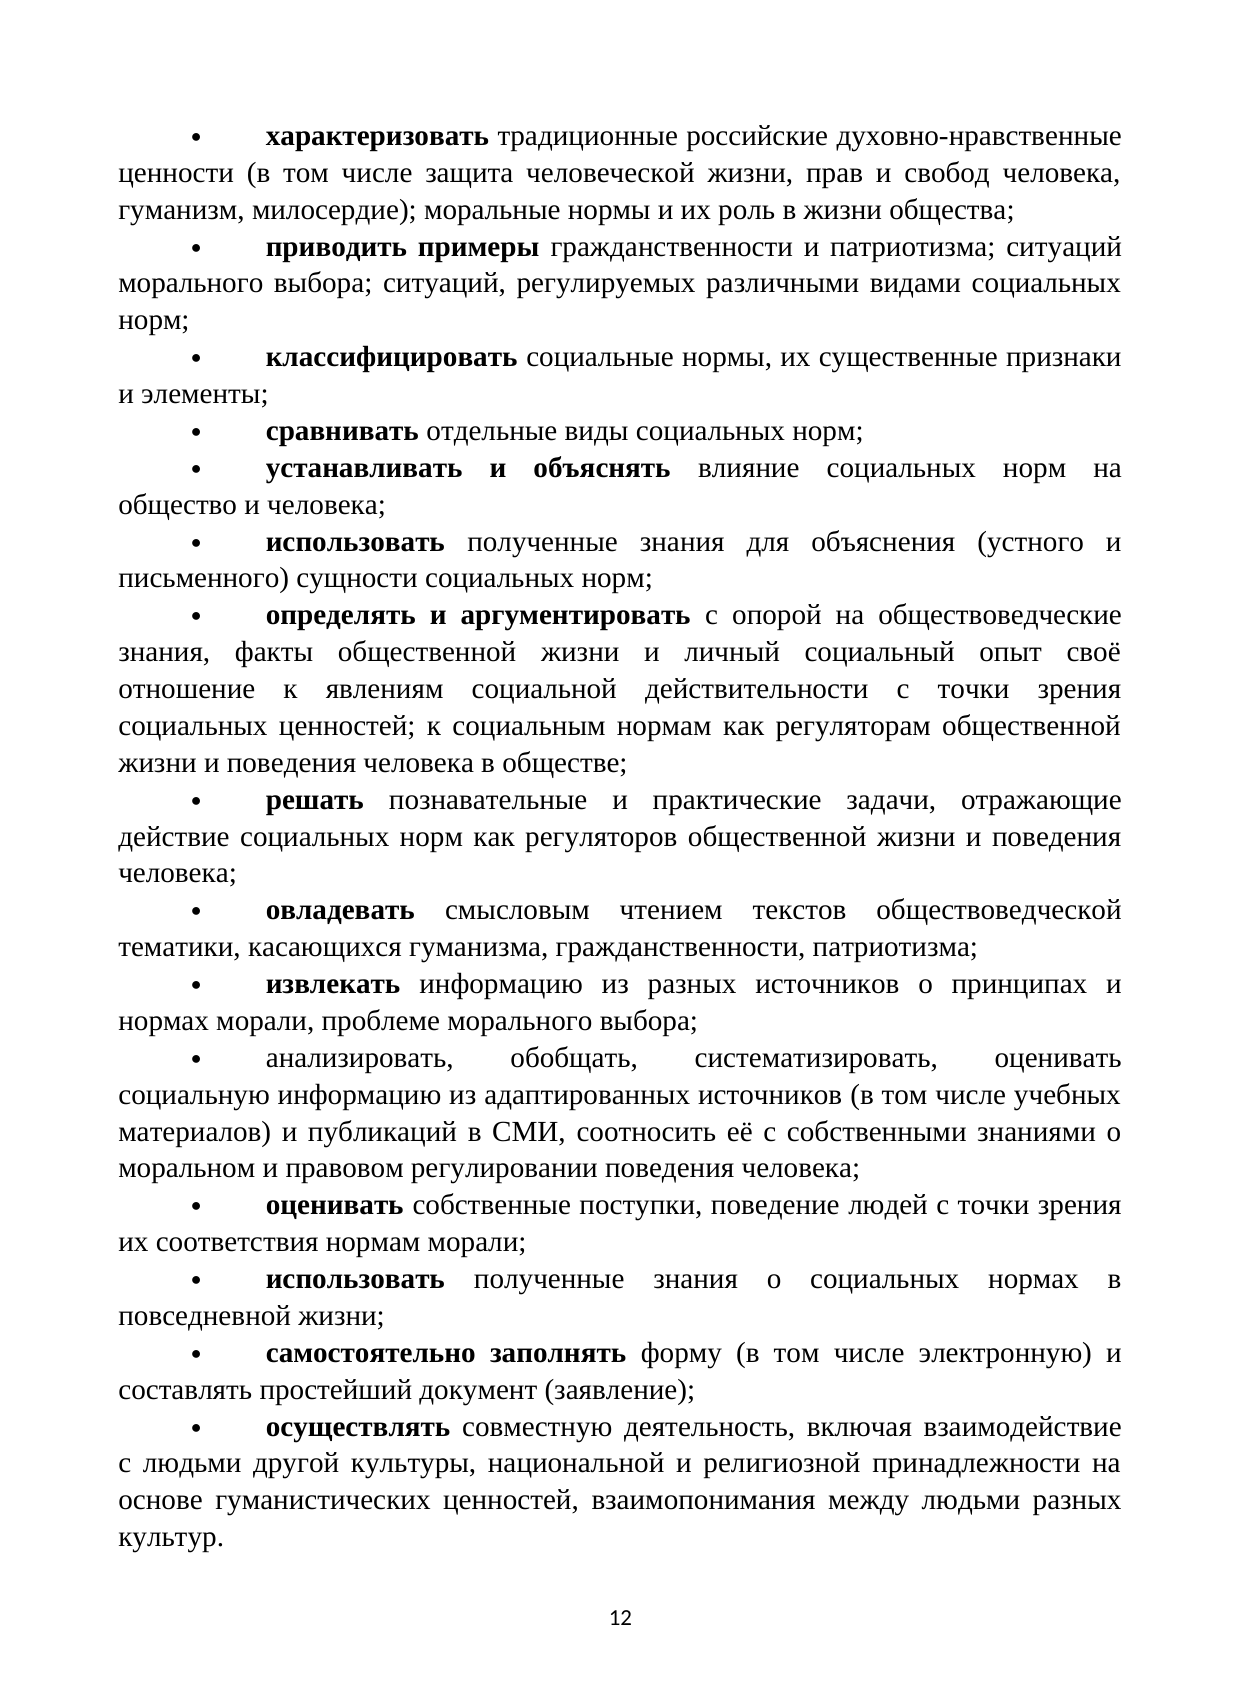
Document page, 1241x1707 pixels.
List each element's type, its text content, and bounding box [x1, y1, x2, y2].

list сравнивать отдельные виды социальных норм; [118, 413, 1122, 447]
list устанавливать и объяснять влияние социальных норм на общество и человека; [118, 450, 1122, 520]
list использовать полученные знания для объяснения (устного и письменного) сущности социальных норм; [118, 524, 1122, 594]
list характеризовать традиционные российские духовно-нравственные ценности (в том числе защита человеческой жизни, прав и свобод человека, гуманизм, милосердие); моральные нормы и их роль в жизни общества; [118, 118, 1122, 225]
list самостоятельно заполнять форму (в том числе электронную) и составлять простейший документ (заявление); [118, 1335, 1122, 1405]
list извлекать информацию из разных источников о принципах и нормах морали, проблеме морального выбора; [118, 966, 1122, 1037]
list классифицировать социальные нормы, их существенные признаки и элементы; [118, 339, 1122, 410]
list осуществлять совместную деятельность, включая взаимодействие с людьми другой культуры, национальной и религиозной принадлежности на основе гуманистических ценностей, взаимопонимания между людьми разных культур. [118, 1409, 1122, 1553]
list приводить примеры гражданственности и патриотизма; ситуаций морального выбора; ситуаций, регулируемых различными видами социальных норм; [118, 229, 1122, 336]
list оценивать собственные поступки, поведение людей с точки зрения их соответствия нормам морали; [118, 1187, 1122, 1258]
list определять и аргументировать с опорой на обществоведческие знания, факты общественной жизни и личный социальный опыт своё отношение к явлениям социальной действительности с точки зрения социальных ценностей; к социальным нормам как регуляторам общественной жизни и поведения человека в обществе; [118, 597, 1122, 778]
list использовать полученные знания о социальных нормах в повседневной жизни; [118, 1261, 1122, 1332]
list решать познавательные и практические задачи, отражающие действие социальных норм как регуляторов общественной жизни и поведения человека; [118, 782, 1122, 889]
list овладевать смысловым чтением текстов обществоведческой тематики, касающихся гуманизма, гражданственности, патриотизма; [118, 892, 1122, 963]
list анализировать, обобщать, систематизировать, оценивать социальную информацию из адаптированных источников (в том числе учебных материалов) и публикаций в СМИ, соотносить её с собственными знаниями о моральном и правовом регулировании поведения человека; [118, 1040, 1122, 1184]
